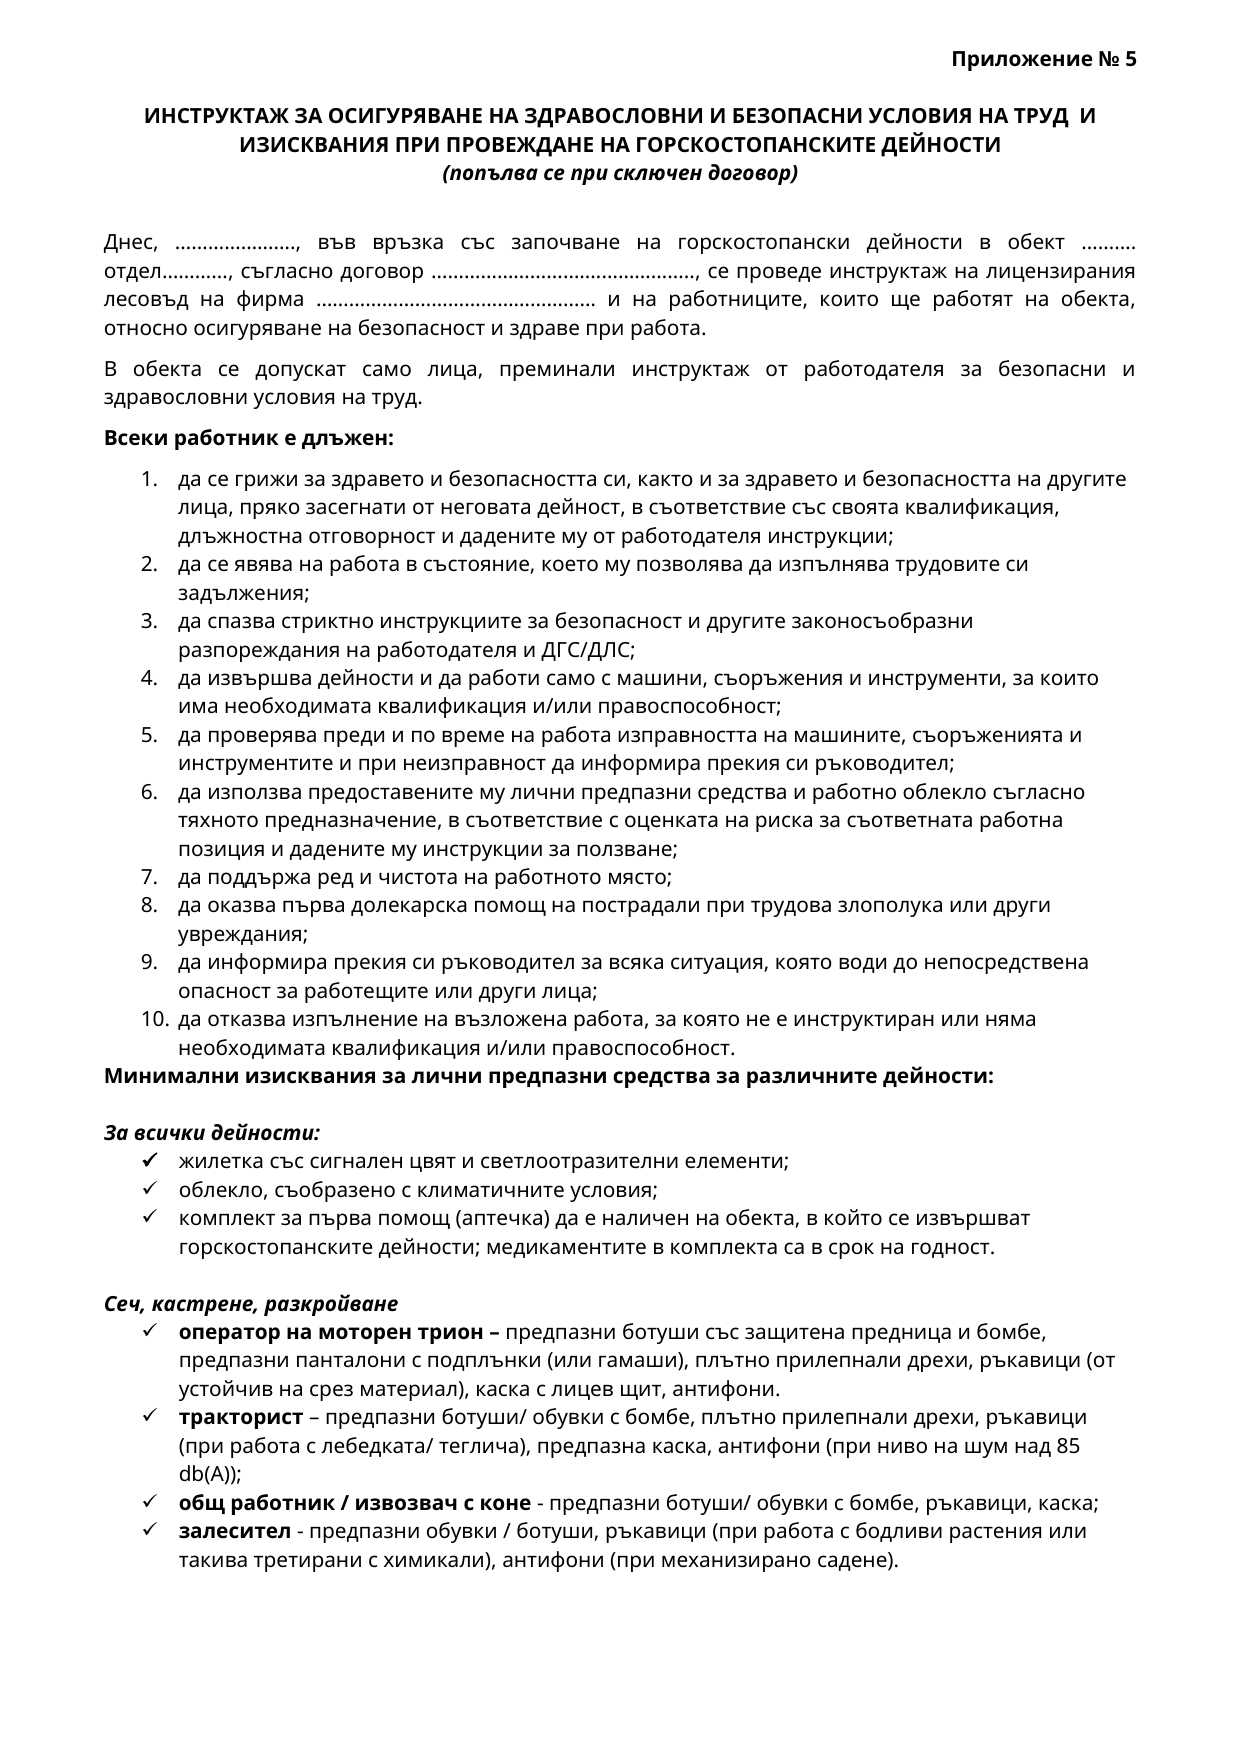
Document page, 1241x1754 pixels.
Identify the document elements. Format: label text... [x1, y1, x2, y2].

text В обекта се допускат само лица, преминали инструктаж от работодателя за безопасни и здравословни условия на труд. [103, 354, 1137, 411]
text За всички дейности: [103, 1118, 1137, 1147]
list да се грижи за здравето и безопасността си, както и за здравето и безопасността на другите лица, пряко засегнати от неговата дейност, в съответствие със своята квалификация, длъжностна отговорност и дадените му от работодателя инструкции; [141, 464, 1137, 549]
list да оказва първа долекарска помощ на пострадали при трудова злополука или други увреждания; [141, 891, 1137, 947]
text Днес, …………………., във връзка със започване на горскостопански дейности в обект ………. отдел…………, съгласно договор ……………………….……………….., се проведе инструктаж на лицензирания лесовъд на фирма …………………………………………… и на работниците, които ще работят на обекта, относно осигуряване на безопасност и здраве при работа. [103, 227, 1137, 341]
list да се явява на работа в състояние, което му позволява да изпълнява трудовите си задължения; [141, 549, 1137, 606]
list комплект за първа помощ (аптечка) да е наличен на обекта, в който се извършват горскостопанските дейности; медикаментите в комплекта са в срок на годност. [141, 1203, 1137, 1260]
list да поддържа ред и чистота на работното място; [141, 862, 1137, 891]
list жилетка със сигнален цвят и светлоотразителни елементи; [141, 1147, 1137, 1175]
text ИНСТРУКТАЖ ЗА ОСИГУРЯВАНЕ НА ЗДРАВОСЛОВНИ И БЕЗОПАСНИ УСЛОВИЯ НА ТРУД И ИЗИСКВАНИЯ ПРИ ПРОВЕЖДАНЕ НА ГОРСКОСТОПАНСКИТЕ ДЕЙНОСТИ [103, 101, 1137, 158]
list облекло, съобразено с климатичните условия; [141, 1175, 1137, 1203]
text Сеч, кастрене, разкройване [103, 1289, 1137, 1317]
list да използва предоставените му лични предпазни средства и работно облекло съгласно тяхното предназначение, в съответствие с оценката на риска за съответната работна позиция и дадените му инструкции за ползване; [141, 777, 1137, 862]
list да информира прекия си ръководител за всяка ситуация, която води до непосредствена опасност за работещите или други лица; [141, 947, 1137, 1004]
text Минимални изисквания за лични предпазни средства за различните дейности: [103, 1061, 1137, 1090]
list да отказва изпълнение на възложена работа, за която не е инструктиран или няма необходимата квалификация и/или правоспособност. [141, 1004, 1137, 1061]
list оператор на моторен трион – предпазни ботуши със защитена предница и бомбе, предпазни панталони с подплънки (или гамаши), плътно прилепнали дрехи, ръкавици (от устойчив на срез материал), каска с лицев щит, антифони. [141, 1317, 1137, 1402]
text Всеки работник е длъжен: [103, 423, 1137, 452]
text (попълва се при сключен договор) [103, 158, 1137, 187]
list залесител - предпазни обувки / ботуши, ръкавици (при работа с бодливи растения или такива третирани с химикали), антифони (при механизирано садене). [141, 1516, 1137, 1573]
list тракторист – предпазни ботуши/ обувки с бомбе, плътно прилепнали дрехи, ръкавици (при работа с лебедката/ теглича), предпазна каска, антифони (при ниво на шум над 85 db(A)); [141, 1402, 1137, 1488]
list да проверява преди и по време на работа изправността на машините, съоръженията и инструментите и при неизправност да информира прекия си ръководител; [141, 720, 1137, 777]
list общ работник / извозвач с коне - предпазни ботуши/ обувки с бомбе, ръкавици, каска; [141, 1488, 1137, 1516]
list да спазва стриктно инструкциите за безопасност и другите законосъобразни разпореждания на работодателя и ДГС/ДЛС; [141, 606, 1137, 663]
text Приложение № 5 [103, 44, 1137, 73]
list да извършва дейности и да работи само с машини, съоръжения и инструменти, за които има необходимата квалификация и/или правоспособност; [141, 663, 1137, 720]
